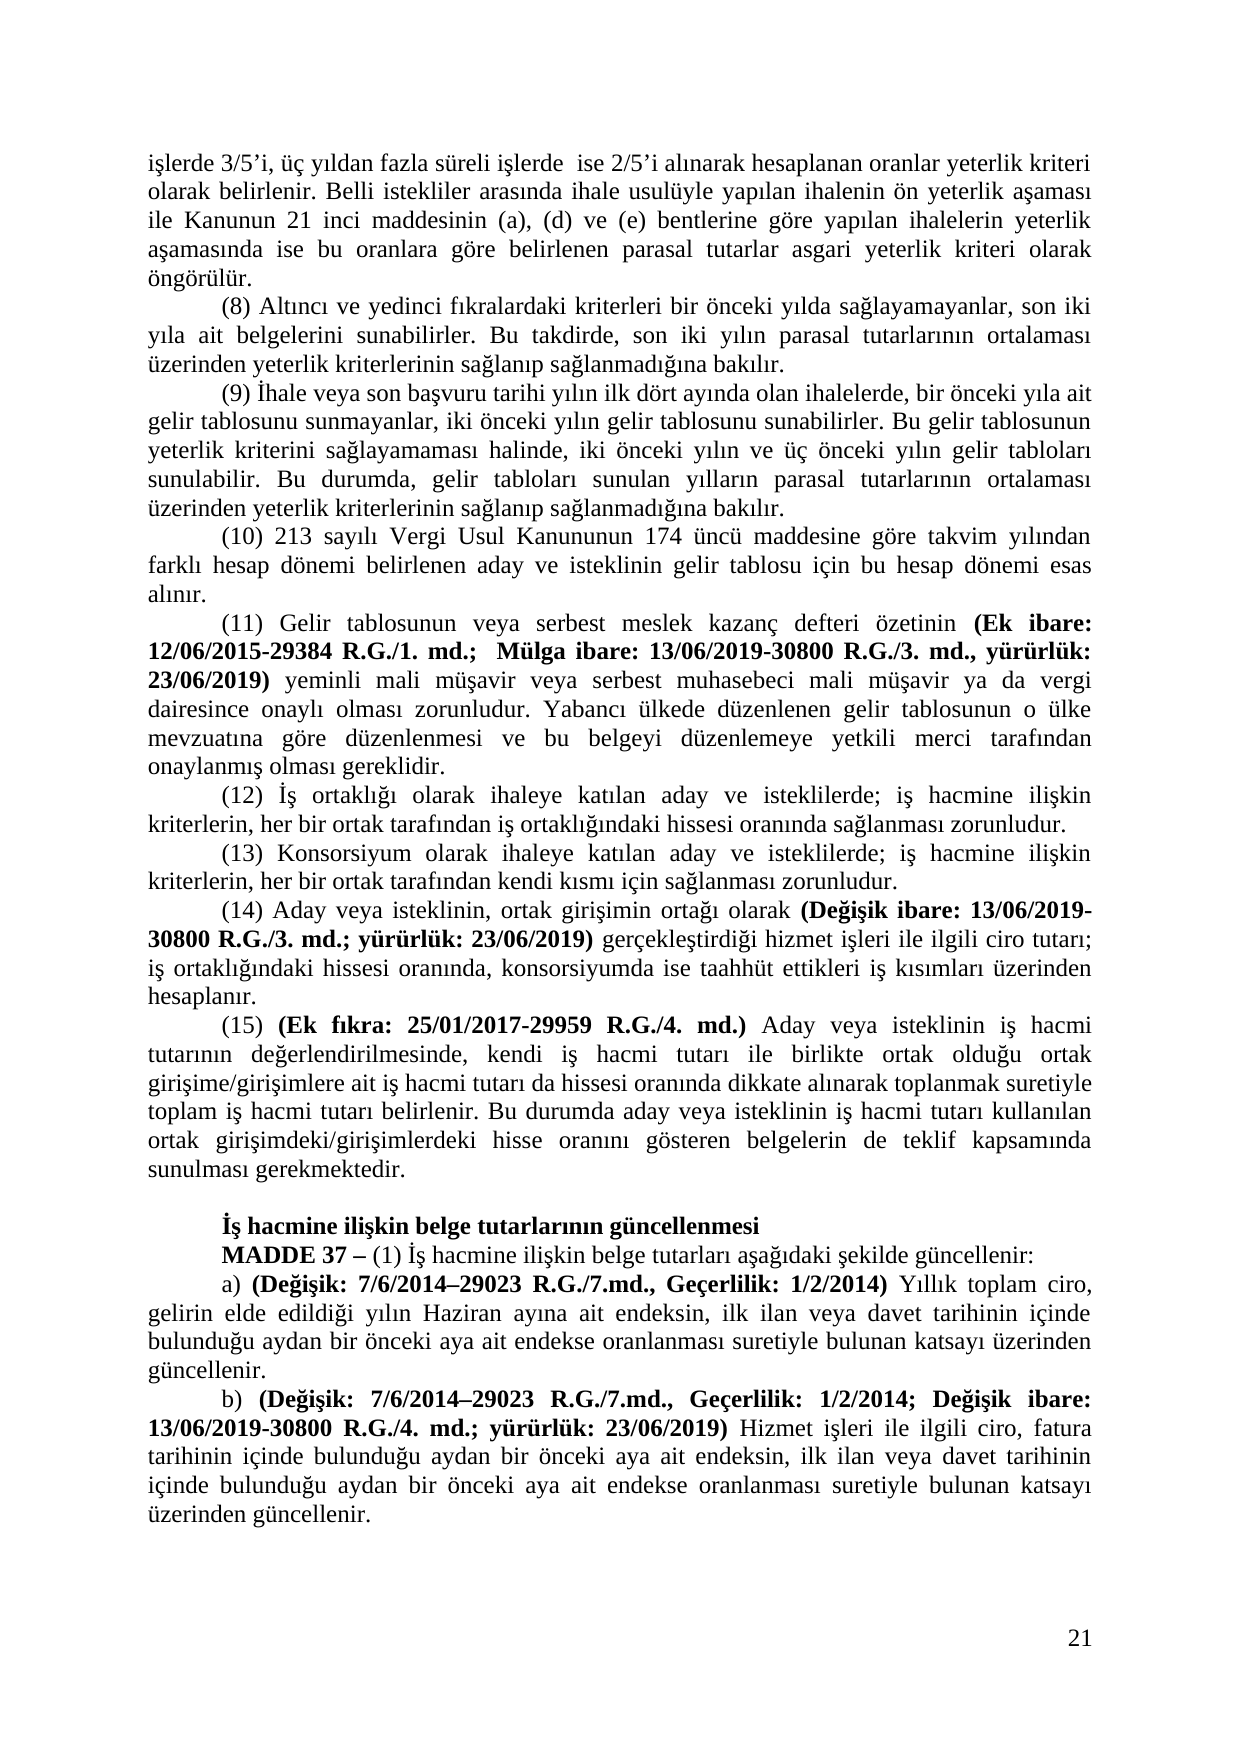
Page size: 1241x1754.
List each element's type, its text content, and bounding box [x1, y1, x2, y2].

text (15) (Ek fıkra: 25/01/2017-29959 R.G./4. md.) Aday veya isteklinin iş hacmi tutarının değerlendirilmesinde, kendi iş hacmi tutarı ile birlikte ortak olduğu ortak girişime/girişimlere ait iş hacmi tutarı da hissesi oranında dikkate alınarak toplanmak suretiyle toplam iş hacmi tutarı belirlenir. Bu durumda aday veya isteklinin iş hacmi tutarı kullanılan ortak girişimdeki/girişimlerdeki hisse oranını gösteren belgelerin de teklif kapsamında sunulması gerekmektedir. [148, 1010, 1092, 1183]
text (12) İş ortaklığı olarak ihaleye katılan aday ve isteklilerde; iş hacmine ilişkin kriterlerin, her bir ortak tarafından iş ortaklığındaki hissesi oranında sağlanması zorunludur. [148, 780, 1092, 838]
text (14) Aday veya isteklinin, ortak girişimin ortağı olarak (Değişik ibare: 13/06/2019-30800 R.G./3. md.; yürürlük: 23/06/2019) gerçekleştirdiği hizmet işleri ile ilgili ciro tutarı; iş ortaklığındaki hissesi oranında, konsorsiyumda ise taahhüt ettikleri iş kısımları üzerinden hesaplanır. [148, 895, 1092, 1010]
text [148, 148, 1092, 291]
text (10) 213 sayılı Vergi Usul Kanununun 174 üncü maddesine göre takvim yılından farklı hesap dönemi belirlenen aday ve isteklinin gelir tablosu için bu hesap dönemi esas alınır. [148, 521, 1092, 608]
text b) (Değişik: 7/6/2014–29023 R.G./7.md., Geçerlilik: 1/2/2014; Değişik ibare: 13/06/2019-30800 R.G./4. md.; yürürlük: 23/06/2019) Hizmet işleri ile ilgili ciro, fatura tarihinin içinde bulunduğu aydan bir önceki aya ait endeksin, ilk ilan veya davet tarihinin içinde bulunduğu aydan bir önceki aya ait endekse oranlanması suretiyle bulunan katsayı üzerinden güncellenir. [148, 1384, 1092, 1528]
text MADDE 37 – (1) İş hacmine ilişkin belge tutarları aşağıdaki şekilde güncellenir: [148, 1240, 1092, 1269]
text a) (Değişik: 7/6/2014–29023 R.G./7.md., Geçerlilik: 1/2/2014) Yıllık toplam ciro, gelirin elde edildiği yılın Haziran ayına ait endeksin, ilk ilan veya davet tarihinin içinde bulunduğu aydan bir önceki aya ait endekse oranlanması suretiyle bulunan katsayı üzerinden güncellenir. [148, 1269, 1092, 1384]
text (9) İhale veya son başvuru tarihi yılın ilk dört ayında olan ihalelerde, bir önceki yıla ait gelir tablosunu sunmayanlar, iki önceki yılın gelir tablosunu sunabilirler. Bu gelir tablosunun yeterlik kriterini sağlayamaması halinde, iki önceki yılın ve üç önceki yılın gelir tabloları sunulabilir. Bu durumda, gelir tabloları sunulan yılların parasal tutarlarının ortalaması üzerinden yeterlik kriterlerinin sağlanıp sağlanmadığına bakılır. [148, 378, 1092, 521]
text (13) Konsorsiyum olarak ihaleye katılan aday ve isteklilerde; iş hacmine ilişkin kriterlerin, her bir ortak tarafından kendi kısmı için sağlanması zorunludur. [148, 838, 1092, 895]
text (8) Altıncı ve yedinci fıkralardaki kriterleri bir önceki yılda sağlayamayanlar, son iki yıla ait belgelerini sunabilirler. Bu takdirde, son iki yılın parasal tutarlarının ortalaması üzerinden yeterlik kriterlerinin sağlanıp sağlanmadığına bakılır. [148, 291, 1092, 378]
text (11) Gelir tablosunun veya serbest meslek kazanç defteri özetinin (Ek ibare: 12/06/2015-29384 R.G./1. md.; Mülga ibare: 13/06/2019-30800 R.G./3. md., yürürlük: 23/06/2019) yeminli mali müşavir veya serbest muhasebeci mali müşavir ya da vergi dairesince onaylı olması zorunludur. Yabancı ülkede düzenlenen gelir tablosunun o ülke mevzuatına göre düzenlenmesi ve bu belgeyi düzenlemeye yetkili merci tarafından onaylanmış olması gereklidir. [148, 608, 1092, 780]
subtitle İş hacmine ilişkin belge tutarlarının güncellenmesi [148, 1211, 1092, 1240]
